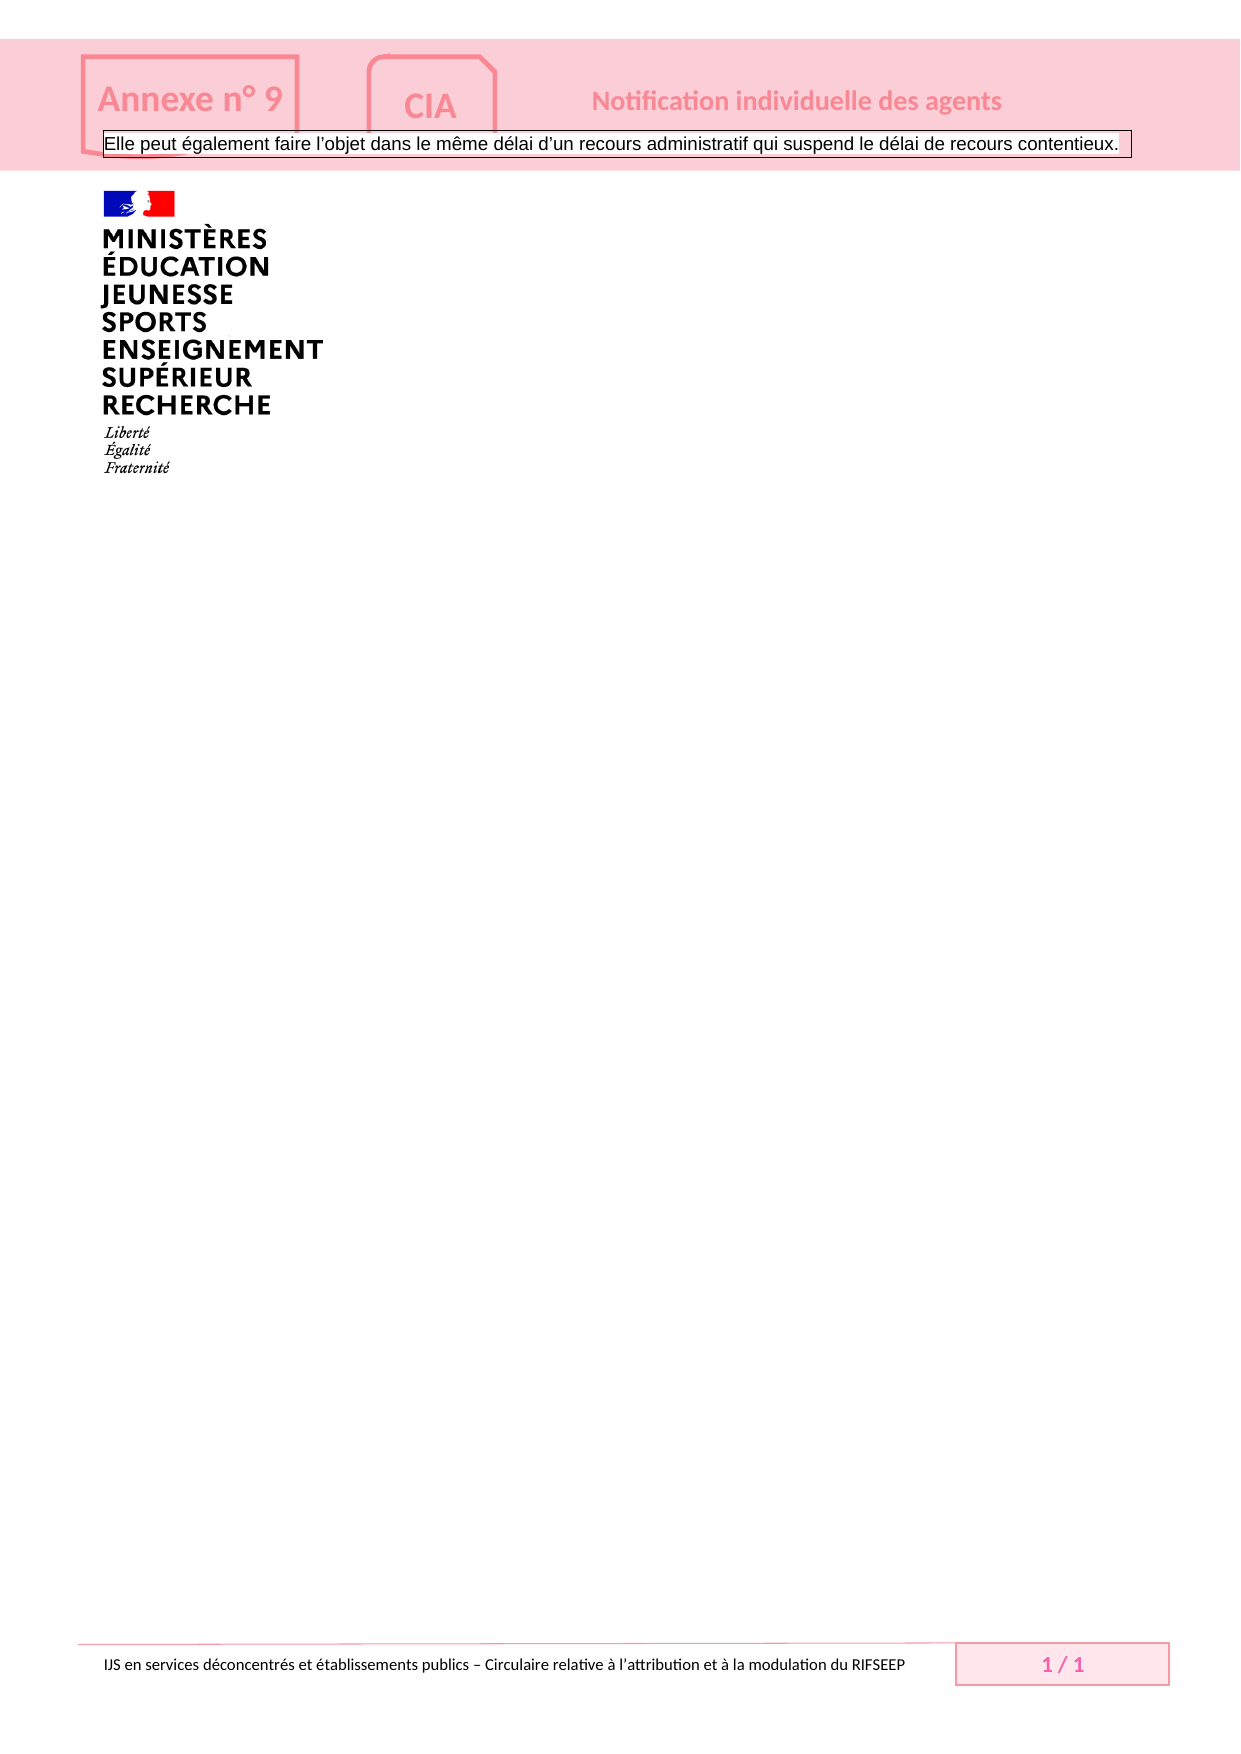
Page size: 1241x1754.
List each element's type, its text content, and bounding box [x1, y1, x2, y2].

text Elle peut également faire l’objet dans le même délai d’un recours administratif qui suspend le délai de recours contentieux. [104, 131, 1131, 157]
picture [78, 171, 348, 498]
